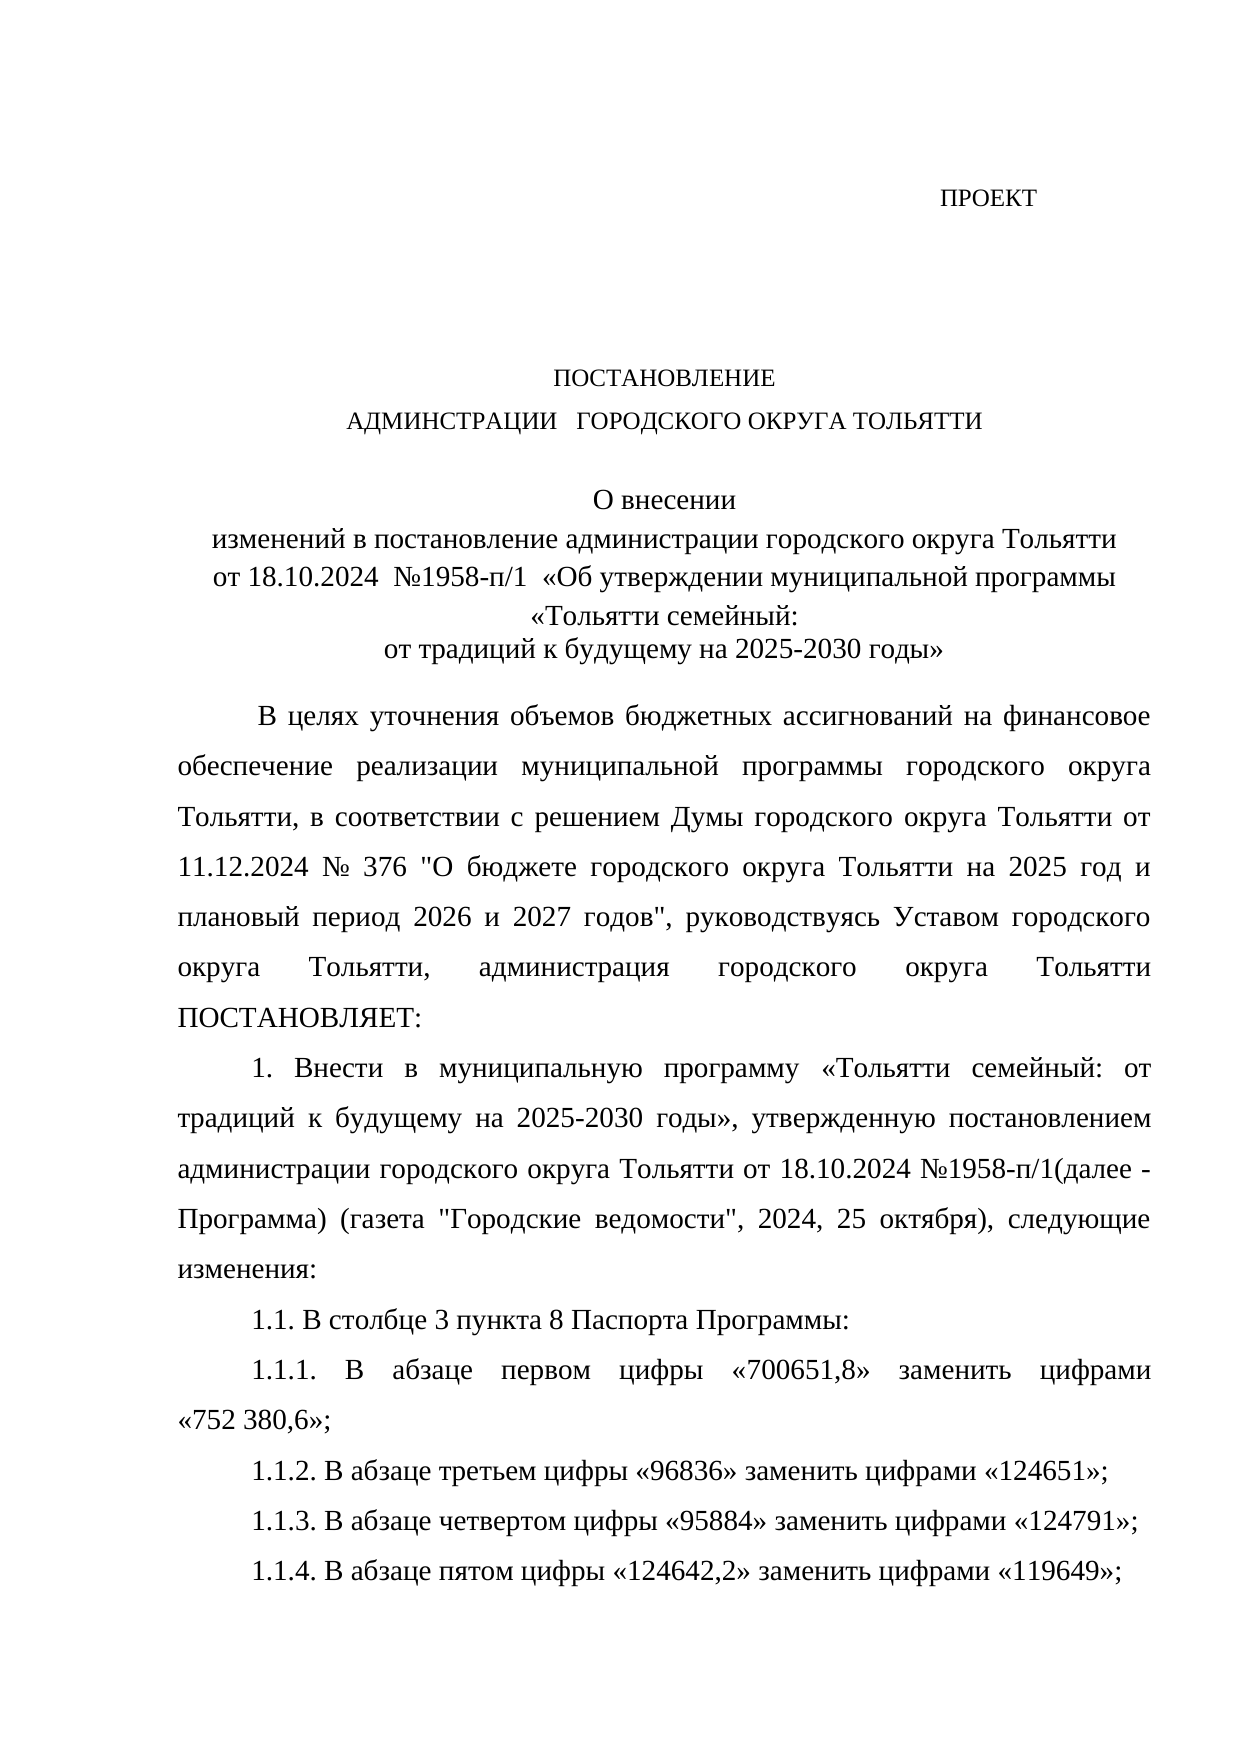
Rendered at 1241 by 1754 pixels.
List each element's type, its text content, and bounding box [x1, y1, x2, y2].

title ПОСТАНОВЛЕНИЕ АДМИНСТРАЦИИ ГОРОДСКОГО ОКРУГА ТОЛЬЯТТИ [177, 363, 1152, 435]
text 1. Внести в муниципальную программу «Тольятти семейный: от традиций к будущему на 2025-2030 годы», утвержденную постановлением администрации городского округа Тольятти от 18.10.2024 №1958-п/1(далее - Программа) (газета "Городские ведомости", 2024, 25 октября), следующие изменения: [177, 1050, 1152, 1285]
title О внесении [177, 482, 1152, 516]
text изменений в постановление администрации городского округа Тольятти [177, 521, 1152, 554]
text 1.1.4. В абзаце пятом цифры «124642,2» заменить цифрами «119649»; [177, 1553, 1152, 1587]
text 1.1.2. В абзаце третьем цифры «96836» заменить цифрами «124651»; [177, 1453, 1152, 1486]
text от традиций к будущему на 2025-2030 годы» [177, 631, 1150, 665]
text «Тольятти семейный: [177, 598, 1152, 631]
text 1.1. В столбце 3 пункта 8 Паспорта Программы: [177, 1302, 1152, 1335]
text 1.1.1. В абзаце первом цифры «700651,8» заменить цифрами «752 380,6»; [177, 1352, 1152, 1436]
text 1.1.3. В абзаце четвертом цифры «95884» заменить цифрами «124791»; [177, 1503, 1152, 1537]
title ПРОЕКТ [177, 183, 1152, 212]
text В целях уточнения объемов бюджетных ассигнований на финансовое обеспечение реализации муниципальной программы городского округа Тольятти, в соответствии с решением Думы городского округа Тольятти от 11.12.2024 № 376 "О бюджете городского округа Тольятти на 2025 год и плановый период 2026 и 2027 годов", руководствуясь Уставом городского округа Тольятти, администрация городского округа Тольятти ПОСТАНОВЛЯЕТ: [177, 698, 1152, 1033]
text от 18.10.2024 №1958-п/1 «Об утверждении муниципальной программы [177, 559, 1152, 593]
